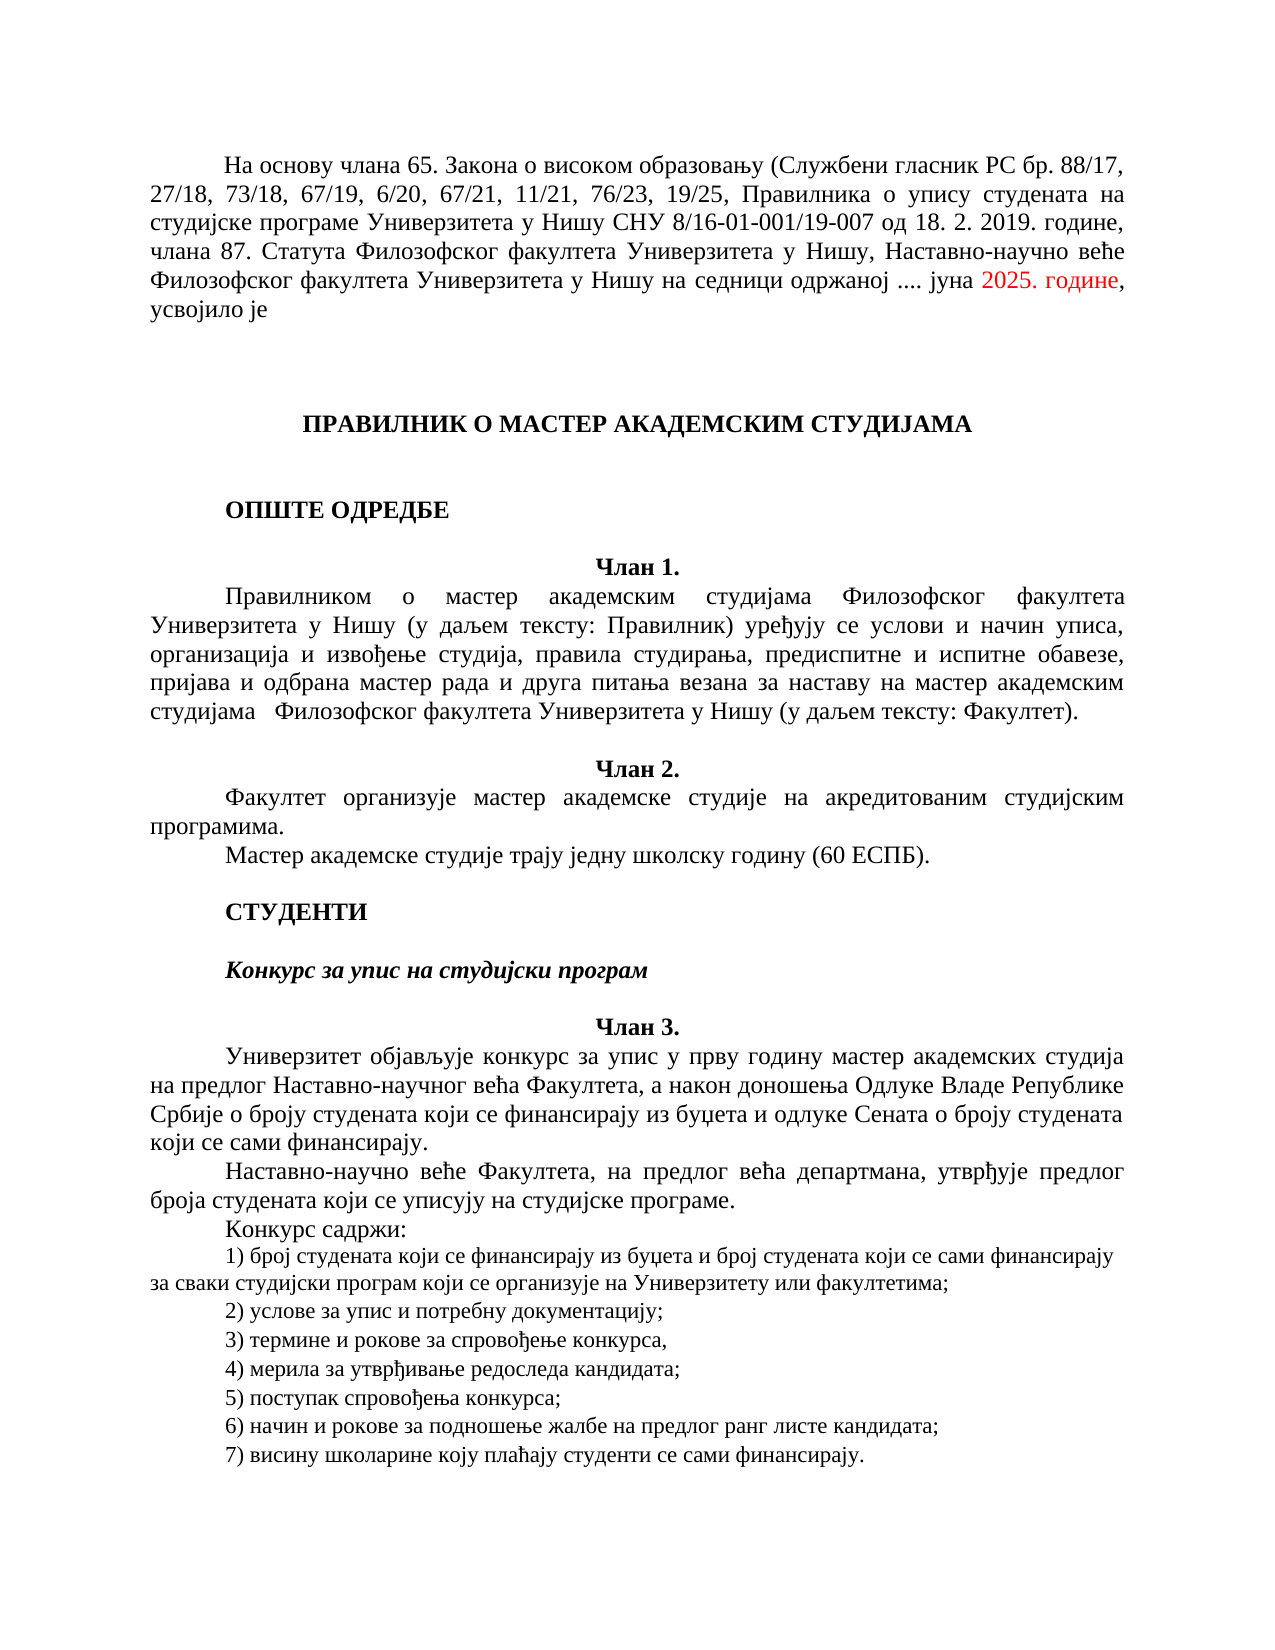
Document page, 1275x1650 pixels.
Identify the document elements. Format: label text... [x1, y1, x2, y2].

text Мастер академске студије трају једну школску годину (60 ЕСПБ). [150, 840, 1125, 869]
text На основу члана 65. Закона о високом образовању (Службени гласник РС бр. 88/17, 27/18, 73/18, 67/19, 6/20, 67/21, 11/21, 76/23, 19/25, Правилника о упису студената на студијске програме Универзитета у Нишу СНУ 8/16-01-001/19-007 од 18. 2. 2019. године, члана 87. Статута Филозофског факултета Универзитета у Нишу, Наставно-научно веће Филозофског факултета Универзитета у Нишу на седници одржаној .... јуна 2025. године, усвојило је [150, 150, 1125, 322]
text Универзитет објављује конкурс за упис у прву годину мастер академских студија на предлог Наставно-научног већа Факултета, а након доношења Одлуке Владе Републике Србије о броју студената који се финансирају из буџета и одлуке Сената о броју студената који се сами финансирају. [150, 1041, 1125, 1156]
text 5) поступак спровођења конкурса; [150, 1384, 1125, 1410]
text Члан 1. [150, 552, 1125, 581]
text Конкурс садржи: [150, 1214, 1125, 1242]
text Члан 2. [150, 754, 1125, 782]
text 1) број студената који се финансирају из буџета и број студената који се сами финансирају за сваки студијски програм који се организује на Универзитету или факултетима; [150, 1242, 1125, 1295]
text 3) термине и рокове за спровођење конкурса, [150, 1326, 1125, 1353]
text 4) мерила за утврђивање редоследа кандидата; [150, 1355, 1125, 1381]
text Члан 3. [150, 1012, 1125, 1041]
text Правилником о мастер академским студијама Филозофског факултета Универзитета у Нишу (у даљем тексту: Правилник) уређују се услови и начин уписа, организација и извођење студија, правила студирања, предиспитне и испитне обавезе, пријава и одбрана мастер рада и друга питања везана за наставу на мастер академским студијама Филозофског факултета Универзитета у Нишу (у даљем тексту: Факултет). [150, 581, 1125, 725]
text 2) услове за упис и потребну документацију; [150, 1298, 1125, 1324]
text Конкурс за упис на студијски програм [150, 955, 1125, 984]
text СТУДЕНТИ [150, 897, 1125, 926]
text Факултет организује мастер академске студије на акредитованим студијским програмима. [150, 782, 1125, 840]
text ОПШТЕ ОДРЕДБЕ [150, 495, 1125, 524]
text 7) висину школарине коју плаћају студенти се сами финансирају. [150, 1441, 1125, 1468]
text 6) начин и рокове за подношење жалбе на предлог ранг листе кандидата; [150, 1413, 1125, 1439]
text Наставно-научно веће Факултета, на предлог већа департмана, утврђује предлог броја студената који се уписују на студијске програме. [150, 1156, 1125, 1214]
text ПРАВИЛНИК О МАСТЕР АКАДЕМСКИМ СТУДИЈАМА [150, 409, 1125, 437]
